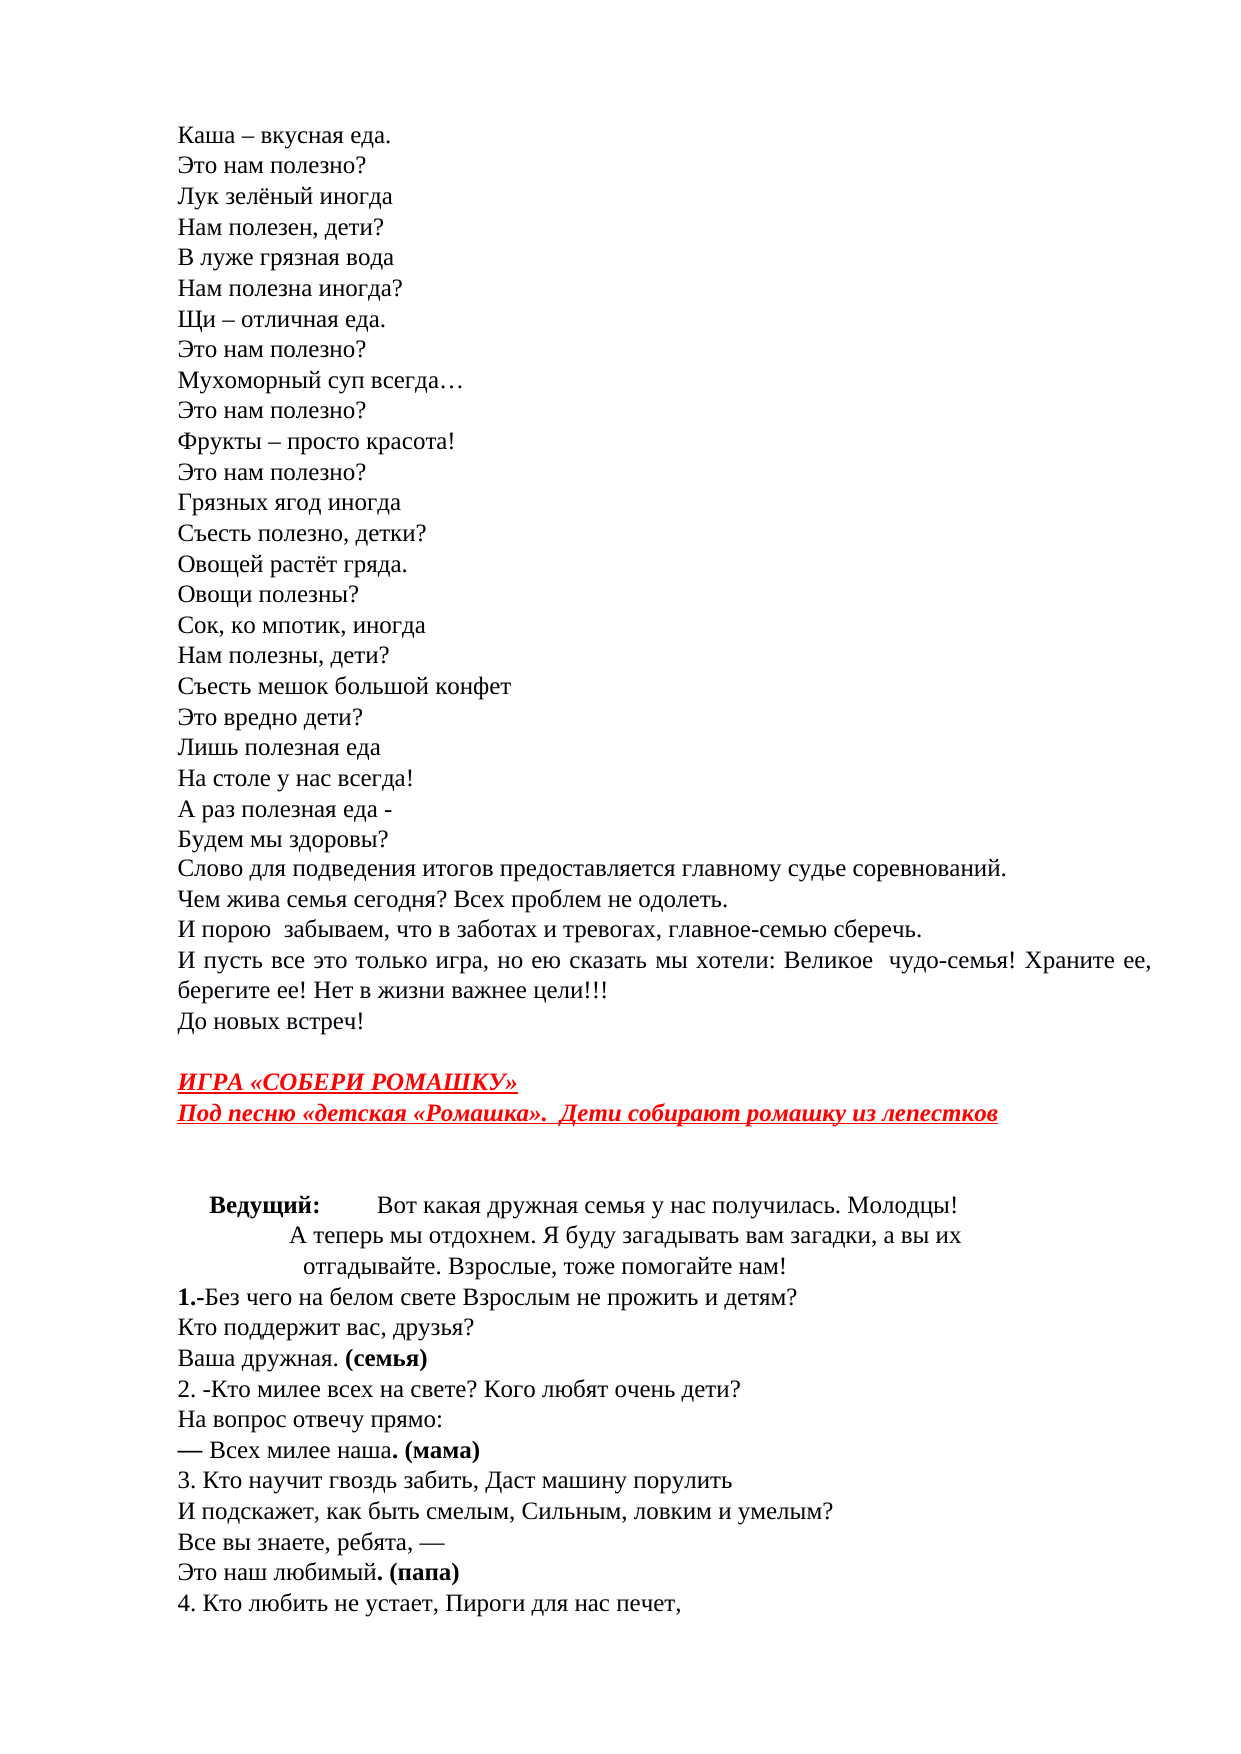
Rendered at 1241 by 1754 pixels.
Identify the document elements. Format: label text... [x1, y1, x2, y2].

text Будем мы здоровы? [177, 822, 1152, 853]
text Грязных ягод иногда [177, 486, 1152, 516]
text И порою забываем, что в заботах и тревогах, главное-семью сберечь. [177, 912, 1152, 943]
text Нам полезна иногда? [177, 271, 1152, 302]
text И подскажет, как быть смелым, Сильным, ловким и умелым? [177, 1494, 1152, 1525]
text Это нам полезно? [177, 394, 1152, 424]
text В луже грязная вода [177, 241, 1152, 271]
text — Всех милее наша. (мама) [177, 1433, 1152, 1464]
text На вопрос отвечу прямо: [177, 1402, 1152, 1433]
text Щи – отличная еда. [177, 302, 1152, 332]
text Чем жива семья сегодня? Всех проблем не одолеть. [177, 882, 1152, 912]
text Это нам полезно? [177, 332, 1152, 363]
text На столе у нас всегда! [177, 761, 1152, 792]
text Это наш любимый. (папа) [177, 1556, 1152, 1586]
text 4. Кто любить не устает, Пироги для нас печет, [177, 1586, 1152, 1617]
text Мухоморный суп всегда… [177, 363, 1152, 394]
text Это нам полезно? [177, 149, 1152, 179]
text Лук зелёный иногда [177, 179, 1152, 210]
text Каша – вкусная еда. [177, 118, 1152, 149]
text Под песню «детская «Ромашка». Дети собирают ромашку из лепестков [177, 1096, 1152, 1127]
text Съесть полезно, детки? [177, 516, 1152, 547]
text Все вы знаете, ребята, — [177, 1525, 1152, 1556]
text Сок, ко мпотик, иногда [177, 608, 1152, 639]
text А теперь мы отдохнем. Я буду загадывать вам загадки, а вы их [177, 1219, 1152, 1249]
text И пусть все это только игра, но ею сказать мы хотели: Великое чудо-семья! Храните ее, берегите ее! Нет в жизни важнее цели!!! [177, 943, 1152, 1004]
text Овощи полезны? [177, 577, 1152, 608]
text Нам полезны, дети? [177, 639, 1152, 669]
text Съесть мешок большой конфет [177, 669, 1152, 700]
text Ваша дружная. (семья) [177, 1341, 1152, 1372]
text Кто поддержит вас, друзья? [177, 1311, 1152, 1341]
text Фрукты – просто красота! [177, 424, 1152, 455]
text 2. -Кто милее всех на свете? Кого любят очень дети? [177, 1372, 1152, 1402]
text А раз полезная еда - [177, 792, 1152, 822]
text Это вредно дети? [177, 700, 1152, 731]
text 3. Кто научит гвоздь забить, Даст машину порулить [177, 1464, 1152, 1494]
text Лишь полезная еда [177, 731, 1152, 761]
text 1.-Без чего на белом свете Взрослым не прожить и детям? [177, 1280, 1152, 1311]
text ИГРА «СОБЕРИ РОМАШКУ» [177, 1066, 1152, 1096]
text Нам полезен, дети? [177, 210, 1152, 241]
text Это нам полезно? [177, 455, 1152, 486]
text До новых встреч! [177, 1004, 1152, 1035]
text Слово для подведения итогов предоставляется главному судье соревнований. [177, 853, 1152, 882]
text Ведущий: Вот какая дружная семья у нас получилась. Молодцы! [177, 1188, 1152, 1219]
text отгадывайте. Взрослые, тоже помогайте нам! [177, 1249, 1152, 1280]
text Овощей растёт гряда. [177, 547, 1152, 577]
